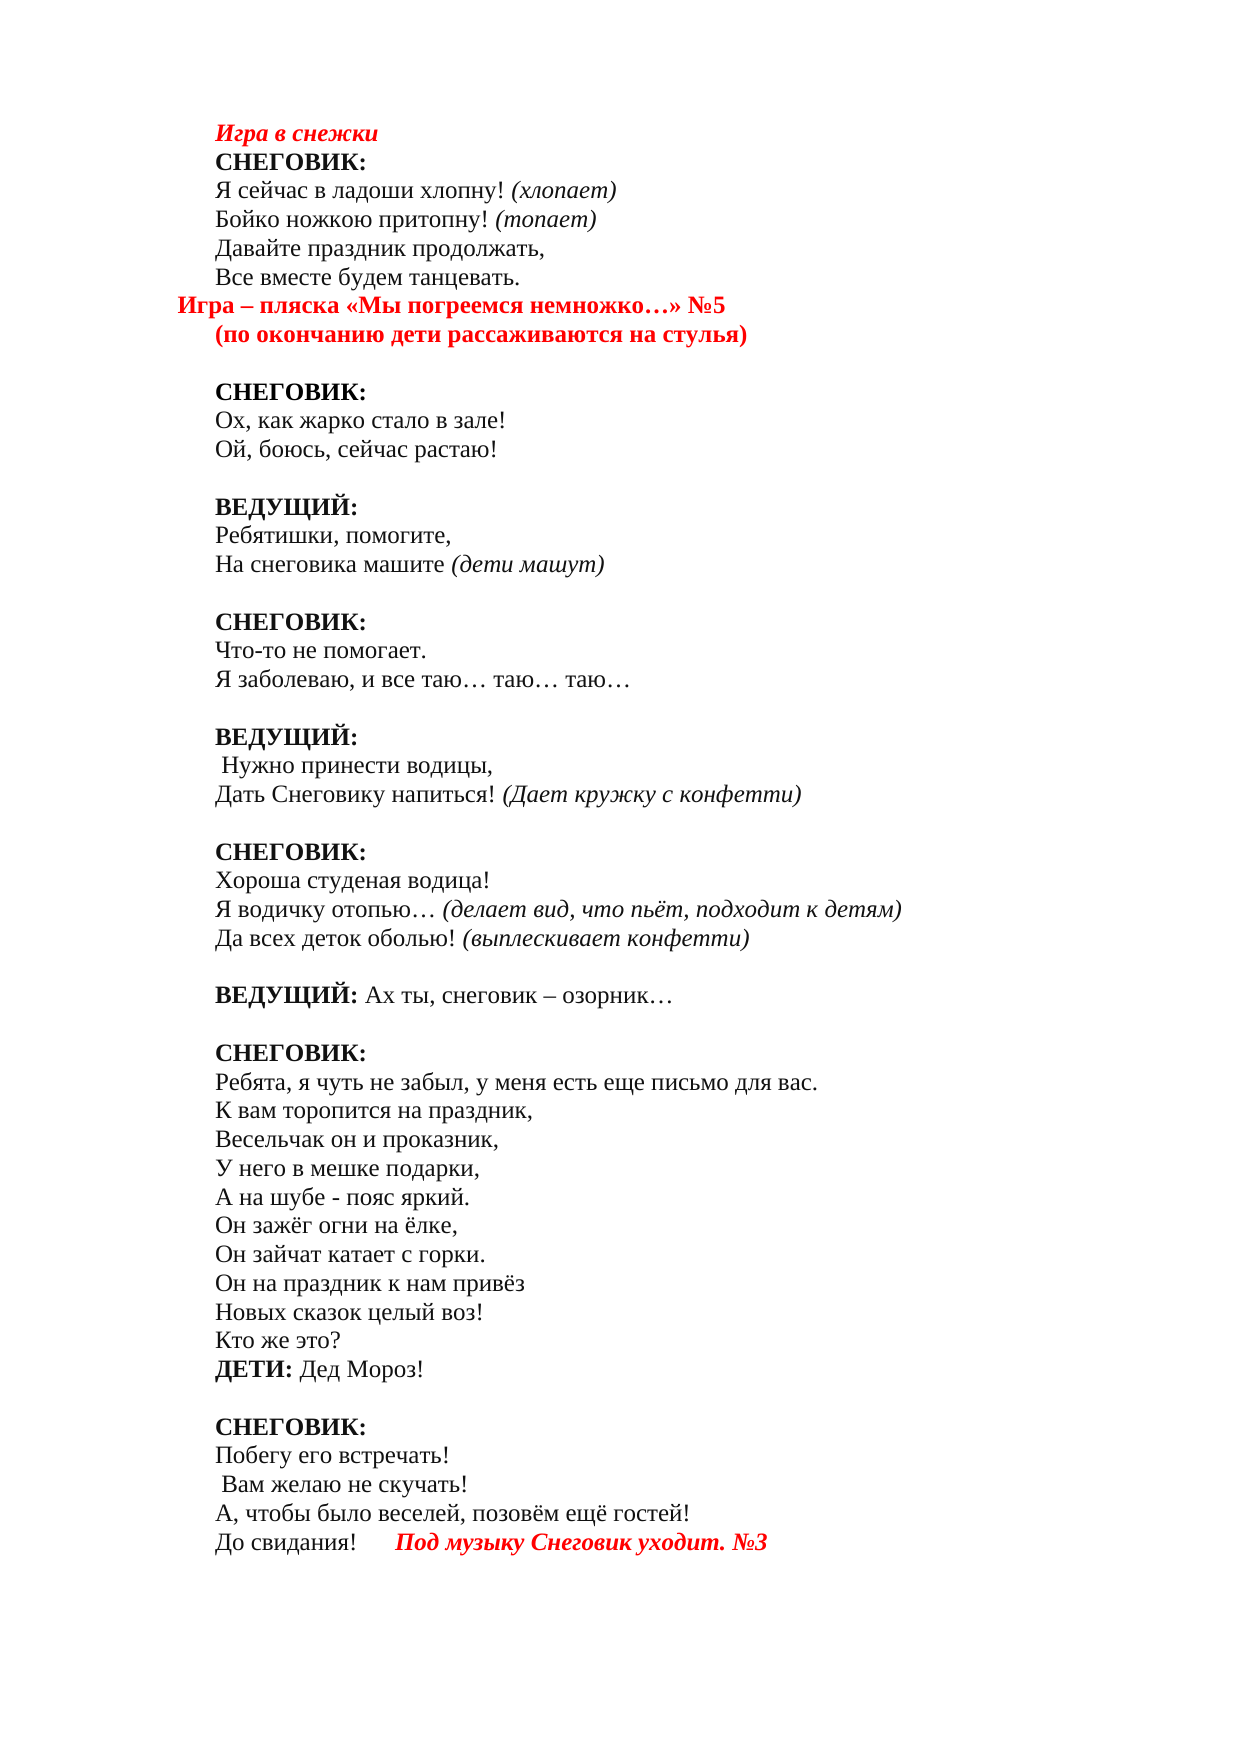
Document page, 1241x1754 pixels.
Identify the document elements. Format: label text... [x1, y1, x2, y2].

text Я сейчас в ладоши хлопну! (хлопает) [177, 176, 1152, 204]
text СНЕГОВИК: [177, 607, 1152, 636]
text А на шубе - пояс яркий. [177, 1182, 1152, 1211]
text Вам желаю не скучать! [177, 1469, 1152, 1498]
text ВЕДУЩИЙ: Ах ты, снеговик – озорник… [177, 981, 1152, 1009]
text Новых сказок целый воз! [177, 1297, 1152, 1326]
text СНЕГОВИК: [177, 837, 1152, 866]
text Дать Снеговику напиться! (Дает кружку с конфетти) [177, 779, 1152, 808]
text Да всех деток оболью! (выплескивает конфетти) [177, 923, 1152, 952]
text До свидания! Под музыку Снеговик уходит. №3 [177, 1527, 1152, 1556]
text Я водичку отопью… (делает вид, что пьёт, подходит к детям) [177, 894, 1152, 923]
text Побегу его встречать! [177, 1441, 1152, 1469]
text ВЕДУЩИЙ: [177, 492, 1152, 521]
text ВЕДУЩИЙ: [177, 722, 1152, 751]
text Бойко ножкою притопну! (топает) [177, 204, 1152, 233]
text СНЕГОВИК: [177, 147, 1152, 176]
text А, чтобы было веселей, позовём ещё гостей! [177, 1498, 1152, 1527]
text Все вместе будем танцевать. [177, 262, 1152, 291]
text Хороша студеная водица! [177, 866, 1152, 894]
text Ребятишки, помогите, [177, 521, 1152, 549]
text ДЕТИ: Дед Мороз! [177, 1354, 1152, 1383]
text Он зажёг огни на ёлке, [177, 1211, 1152, 1239]
text Я заболеваю, и все таю… таю… таю… [177, 664, 1152, 693]
text СНЕГОВИК: [177, 377, 1152, 406]
text У него в мешке подарки, [177, 1153, 1152, 1182]
text Ох, как жарко стало в зале! [177, 406, 1152, 434]
text Ребята, я чуть не забыл, у меня есть еще письмо для вас. [177, 1067, 1152, 1096]
text Весельчак он и проказник, [177, 1124, 1152, 1153]
text К вам торопится на праздник, [177, 1096, 1152, 1124]
text (по окончанию дети рассаживаются на стулья) [177, 319, 1152, 348]
text Давайте праздник продолжать, [177, 233, 1152, 262]
text Что-то не помогает. [177, 636, 1152, 664]
text На снеговика машите (дети машут) [177, 549, 1152, 578]
text Игра в снежки [177, 118, 1152, 147]
text СНЕГОВИК: [177, 1412, 1152, 1441]
text Нужно принести водицы, [177, 751, 1152, 779]
text Он зайчат катает с горки. [177, 1239, 1152, 1268]
text Он на праздник к нам привёз [177, 1268, 1152, 1297]
text Ой, боюсь, сейчас растаю! [177, 434, 1152, 463]
text Игра – пляска «Мы погреемся немножко…» №5 [177, 291, 1152, 319]
text СНЕГОВИК: [177, 1038, 1152, 1067]
text Кто же это? [177, 1326, 1152, 1354]
